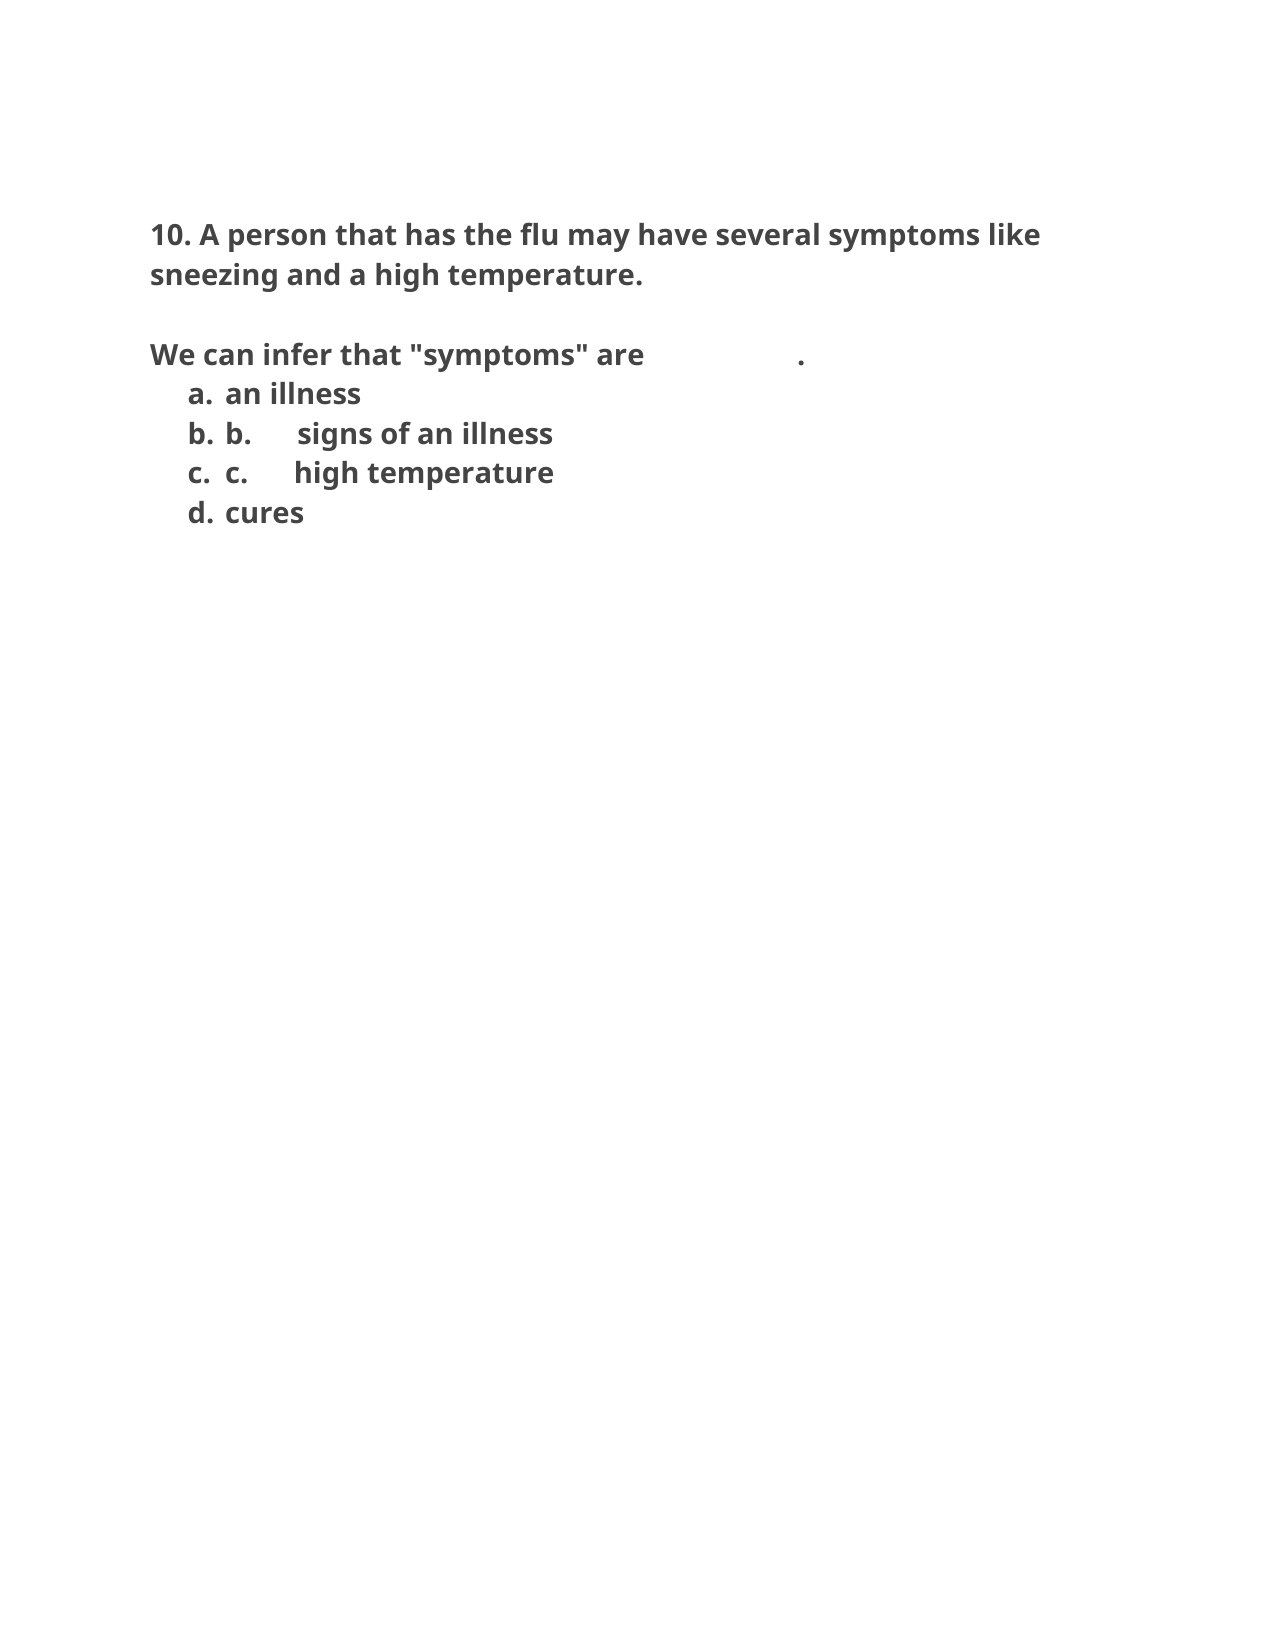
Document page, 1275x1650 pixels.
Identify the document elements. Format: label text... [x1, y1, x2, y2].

table_header 10. A person that has the flu may have several symptoms like sneezing and a high temperature. We can infer that "symptoms" are . an illness b. signs of an illness c. high temperature cures [150, 215, 1131, 532]
